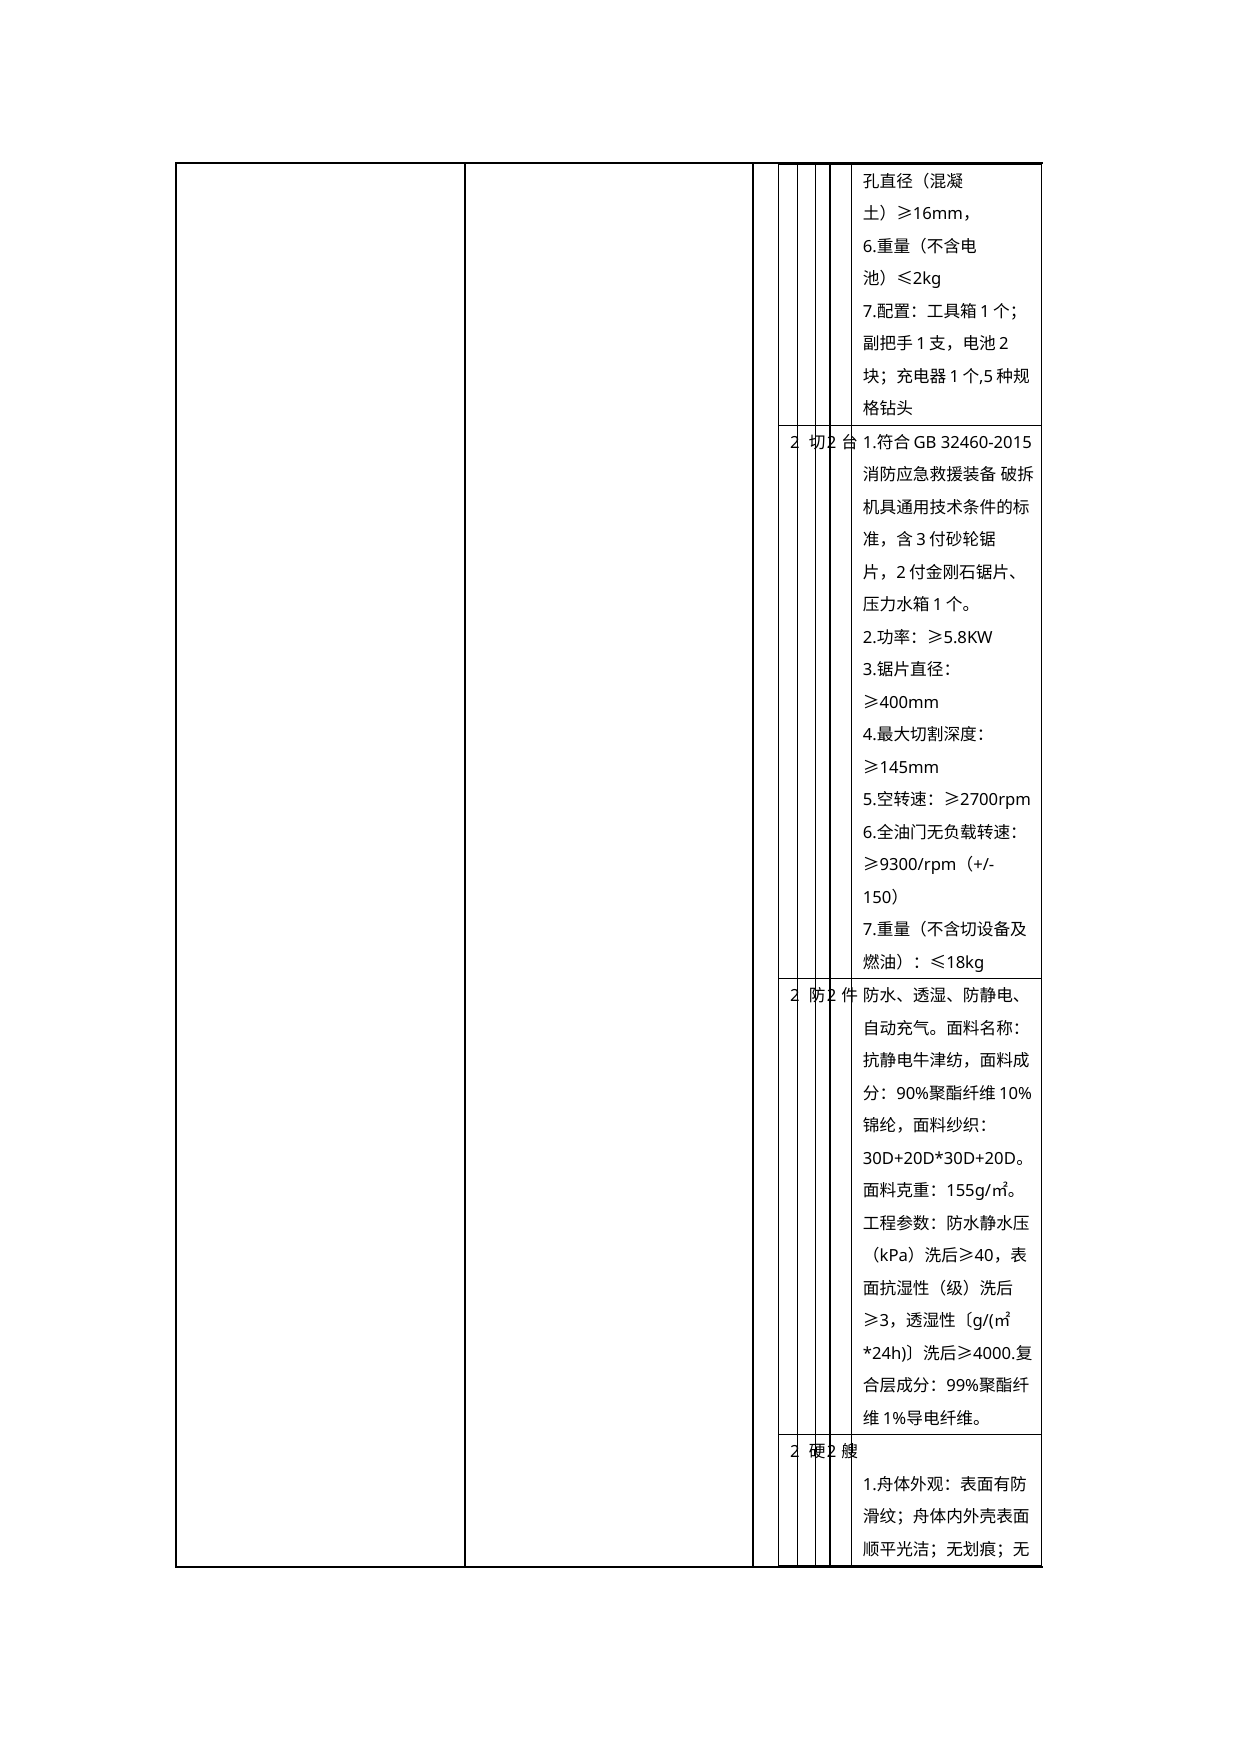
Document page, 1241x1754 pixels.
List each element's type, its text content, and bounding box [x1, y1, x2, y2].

table_cell [852, 165, 1041, 425]
table_cell [798, 426, 815, 978]
table_cell [831, 426, 851, 978]
table_cell [852, 979, 1041, 1434]
table_cell [831, 979, 851, 1434]
table_cell [798, 979, 815, 1434]
table_cell [831, 165, 851, 425]
table_cell [816, 165, 829, 425]
table_cell [754, 164, 778, 1566]
table_cell [779, 979, 797, 1434]
table_cell [816, 426, 829, 978]
table_cell [798, 165, 815, 425]
table_cell [816, 979, 829, 1434]
table_cell [798, 1435, 815, 1565]
table_cell [779, 1435, 797, 1565]
table_cell [816, 1435, 829, 1565]
table_cell [852, 426, 1041, 978]
table_cell 1 [177, 164, 464, 1566]
table_cell [831, 1435, 851, 1565]
table_cell [466, 164, 752, 1566]
table_cell [779, 426, 797, 978]
table_cell [852, 1435, 1041, 1565]
table_cell [779, 165, 797, 425]
